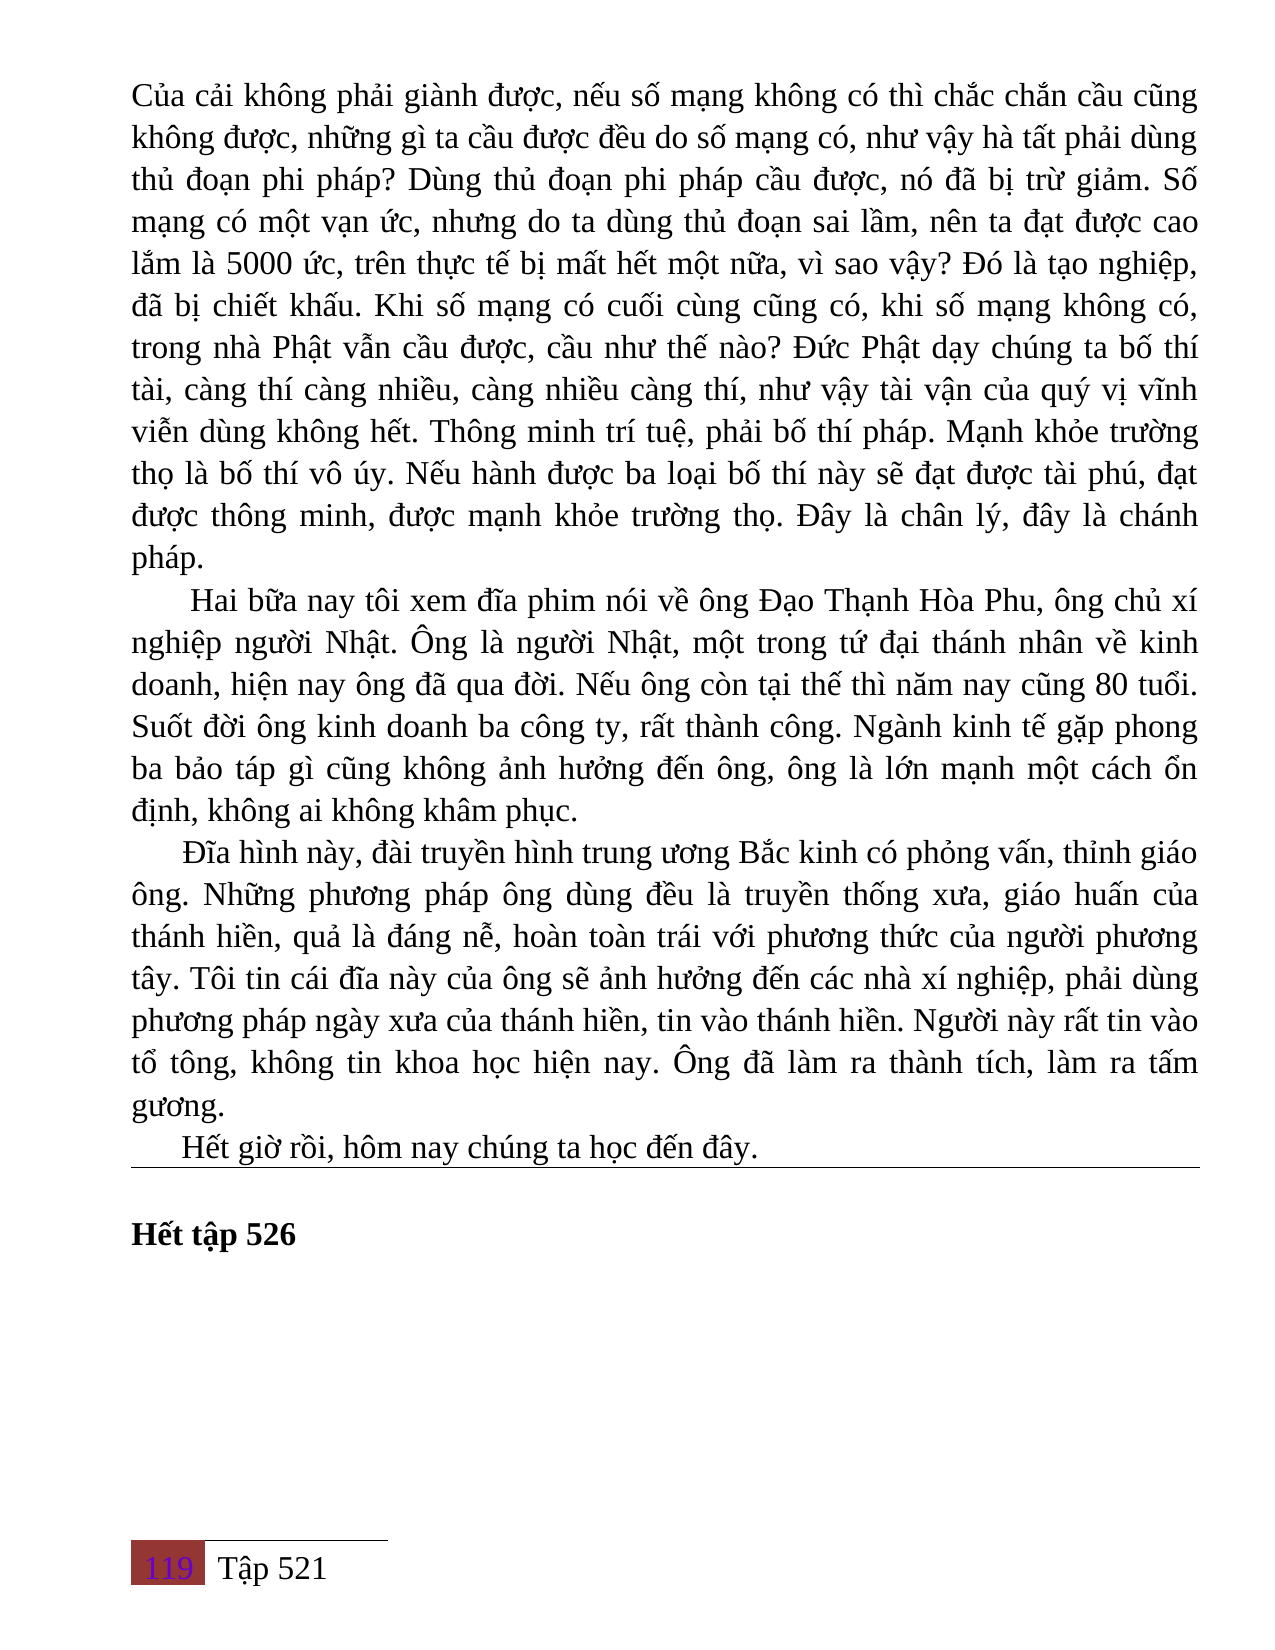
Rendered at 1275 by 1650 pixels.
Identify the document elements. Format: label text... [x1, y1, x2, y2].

text Hai bữa nay tôi xem đĩa phim nói về ông Đạo Thạnh Hòa Phu, ông chủ xí nghiệp người Nhật. Ông là người Nhật, một trong tứ đại thánh nhân về kinh doanh, hiện nay ông đã qua đời. Nếu ông còn tại thế thì năm nay cũng 80 tuổi. Suốt đời ông kinh doanh ba công ty, rất thành công. Ngành kinh tế gặp phong ba bảo táp gì cũng không ảnh hưởng đến ông, ông là lớn mạnh một cách ổn định, không ai không khâm phục. [131, 580, 1200, 828]
text Hết tập 526 [131, 1214, 1200, 1252]
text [131, 75, 1200, 576]
text Đĩa hình này, đài truyền hình trung ương Bắc kinh có phỏng vấn, thỉnh giáo ông. Những phương pháp ông dùng đều là truyền thống xưa, giáo huấn của thánh hiền, quả là đáng nễ, hoàn toàn trái với phương thức của người phương tây. Tôi tin cái đĩa này của ông sẽ ảnh hưởng đến các nhà xí nghiệp, phải dùng phương pháp ngày xưa của thánh hiền, tin vào thánh hiền. Người này rất tin vào tổ tông, không tin khoa học hiện nay. Ông đã làm ra thành tích, làm ra tấm gương. [131, 832, 1200, 1123]
text Hết giờ rồi, hôm nay chúng ta học đến đây. [131, 1127, 1200, 1167]
